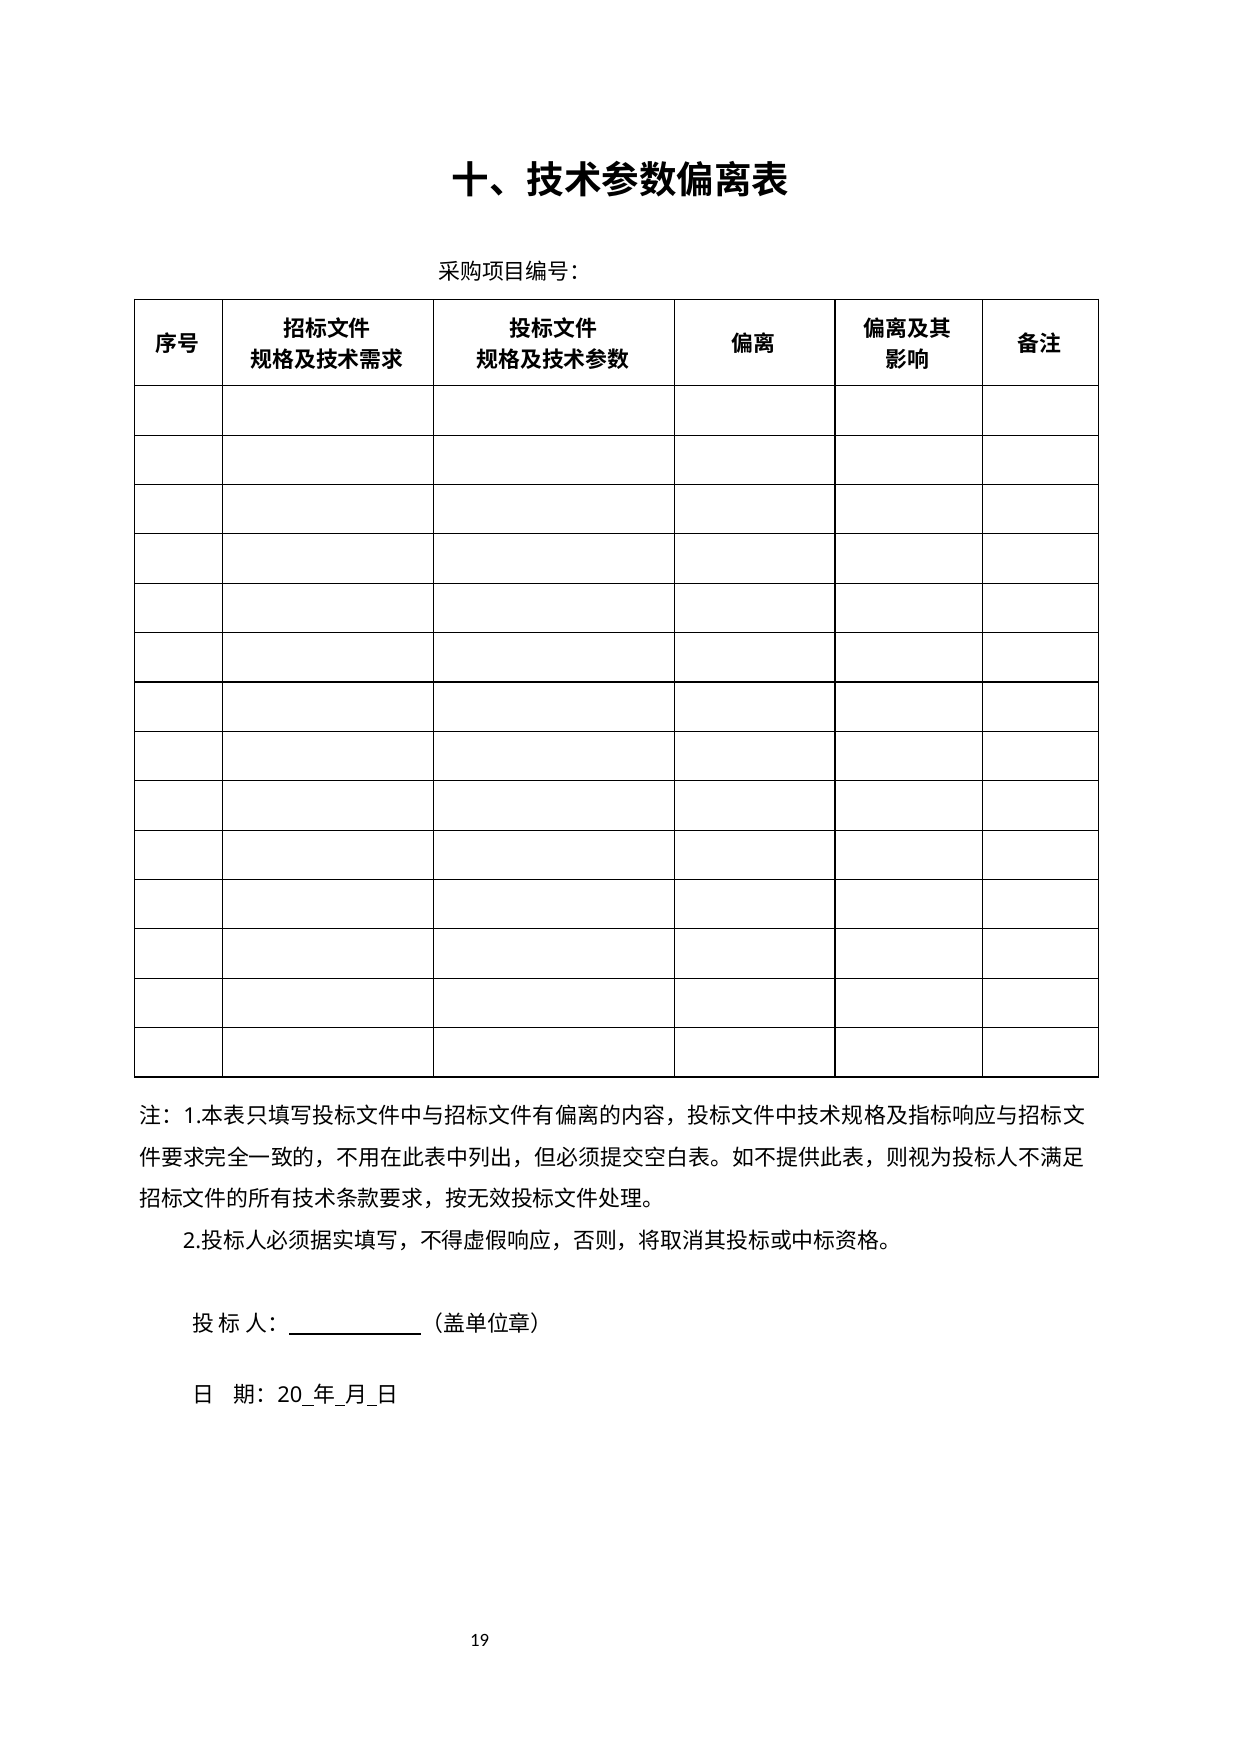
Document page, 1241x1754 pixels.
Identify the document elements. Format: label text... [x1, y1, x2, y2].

table_cell [675, 584, 834, 632]
table_cell [135, 683, 222, 731]
table_cell [983, 584, 1098, 632]
text 日 期：20 年 月 日 [153, 1377, 1087, 1409]
table_cell [434, 732, 674, 780]
text 十、技术参数偏离表 [153, 150, 1087, 204]
table_cell [223, 979, 433, 1027]
table_cell [983, 534, 1098, 583]
table_cell [836, 880, 982, 928]
table_cell [983, 732, 1098, 780]
table_cell [836, 979, 982, 1027]
text 2.投标人必须据实填写，不得虚假响应，否则，将取消其投标或中标资格。 [139, 1215, 1087, 1257]
table_cell [434, 584, 674, 632]
table_cell [983, 979, 1098, 1027]
table_cell [836, 633, 982, 681]
table_cell [836, 436, 982, 484]
table_cell [983, 781, 1098, 829]
table_cell [983, 831, 1098, 879]
table_cell [675, 831, 834, 879]
table_cell [836, 781, 982, 829]
table_cell [836, 534, 982, 583]
table_cell [836, 732, 982, 780]
table_cell [135, 831, 222, 879]
table_cell [135, 929, 222, 978]
table_cell [434, 683, 674, 731]
table_cell [434, 979, 674, 1027]
table_cell [983, 929, 1098, 978]
table_cell [135, 1028, 222, 1076]
table_cell [135, 732, 222, 780]
table_header 序号 [135, 300, 222, 385]
table_cell [836, 929, 982, 978]
table_cell [135, 880, 222, 928]
table_cell [675, 534, 834, 583]
table_cell [223, 534, 433, 583]
table_cell [675, 732, 834, 780]
table_cell [434, 534, 674, 583]
table_cell [836, 831, 982, 879]
table_cell [223, 732, 433, 780]
table_cell [135, 584, 222, 632]
table_cell [135, 979, 222, 1027]
table_cell [434, 436, 674, 484]
table_cell [135, 485, 222, 533]
table_header 偏离 [675, 300, 834, 385]
table_cell [434, 633, 674, 681]
table_cell [675, 880, 834, 928]
table_cell [434, 929, 674, 978]
table_cell [675, 633, 834, 681]
table_cell [836, 584, 982, 632]
table_cell [675, 436, 834, 484]
table_cell [223, 485, 433, 533]
table_cell [434, 1028, 674, 1076]
table_cell [675, 683, 834, 731]
table_header 偏离及其 影响 [836, 300, 982, 385]
table_cell [836, 386, 982, 434]
text 采购项目编号： [153, 254, 1087, 286]
table_header 招标文件 规格及技术需求 [223, 300, 433, 385]
table_cell [434, 880, 674, 928]
table_cell [135, 436, 222, 484]
table_cell [223, 929, 433, 978]
table_cell [434, 831, 674, 879]
table_cell [223, 633, 433, 681]
table_cell [223, 386, 433, 434]
table_cell [983, 386, 1098, 434]
table_cell [223, 584, 433, 632]
table_cell [983, 633, 1098, 681]
table_cell [135, 386, 222, 434]
table_cell [223, 683, 433, 731]
table_cell [836, 1028, 982, 1076]
table_cell [675, 929, 834, 978]
table_cell [983, 436, 1098, 484]
table_cell [434, 781, 674, 829]
table_cell [135, 633, 222, 681]
table_cell [983, 683, 1098, 731]
table_header 备注 [983, 300, 1098, 385]
table_cell [675, 485, 834, 533]
table_cell [135, 534, 222, 583]
table_cell [223, 1028, 433, 1076]
table_cell [675, 979, 834, 1027]
table_cell [223, 436, 433, 484]
table_cell [675, 1028, 834, 1076]
table_cell [836, 683, 982, 731]
table_cell [223, 880, 433, 928]
table_cell [135, 781, 222, 829]
table_cell [836, 485, 982, 533]
table_cell [675, 781, 834, 829]
table_cell [983, 1028, 1098, 1076]
table_cell [223, 831, 433, 879]
table_header 投标文件 规格及技术参数 [434, 300, 674, 385]
table_cell [434, 386, 674, 434]
text 注：1.本表只填写投标文件中与招标文件有偏离的内容，投标文件中技术规格及指标响应与招标文件要求完全一致的，不用在此表中列出，但必须提交空白表。如不提供此表，则视为投标人不满足招标文件的所有技术条款要求，按无效投标文件处理。 [139, 1090, 1087, 1215]
table_cell [223, 781, 433, 829]
table_cell [983, 485, 1098, 533]
table_cell [983, 880, 1098, 928]
text 投 标 人： （盖单位章） [153, 1298, 1087, 1340]
table_cell [675, 386, 834, 434]
table_cell [434, 485, 674, 533]
